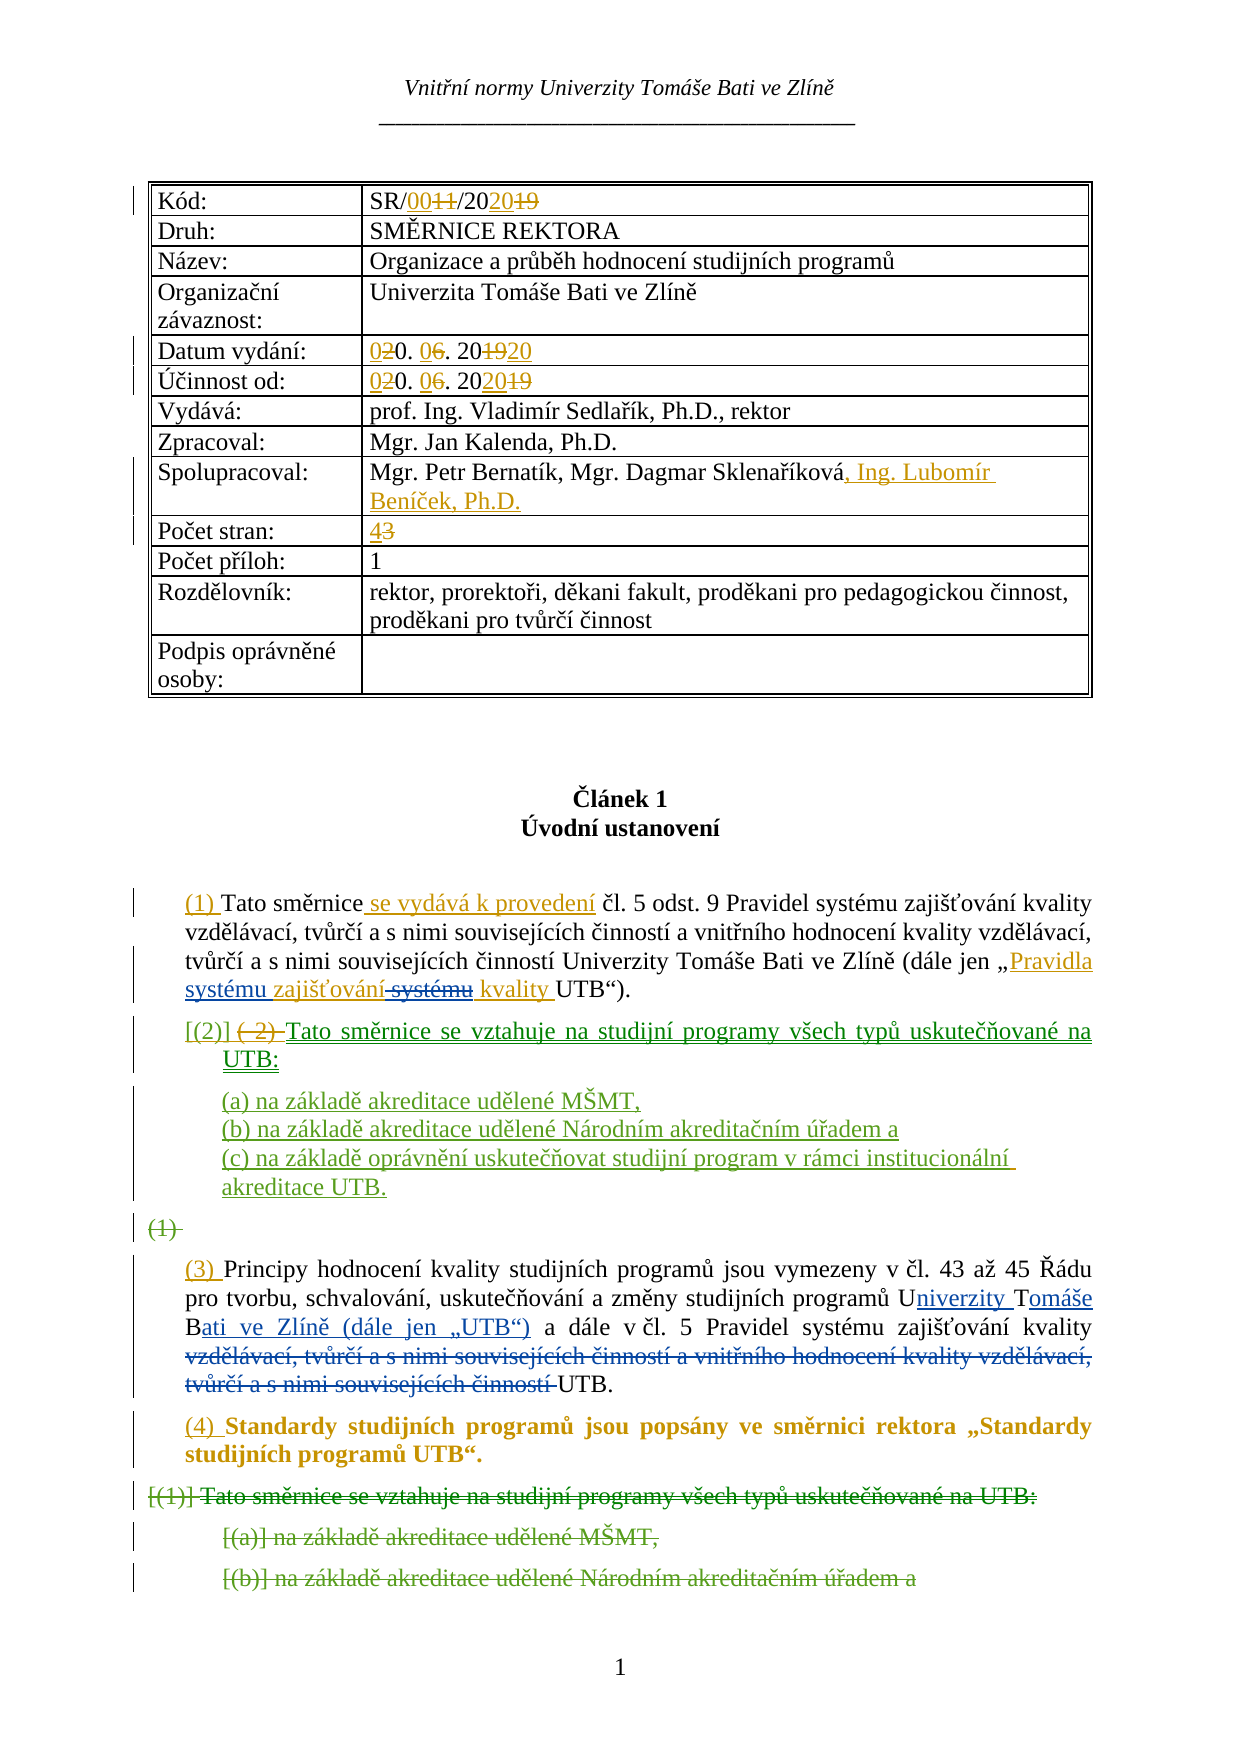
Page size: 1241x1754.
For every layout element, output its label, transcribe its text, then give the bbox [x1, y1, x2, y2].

table_cell Název: [152, 247, 361, 275]
table_cell 1 [363, 547, 1088, 575]
table_cell Rozdělovník: [152, 577, 361, 634]
table_cell Spolupracoval: [152, 457, 361, 514]
text Principy hodnocení kvality studijních programů jsou vymezeny v čl. 43 až 45 Řádu pro tvorbu, schvalování, uskutečňování a změny studijních programů UTB a dále v čl. 5 Pravidel systému zajišťování kvality UTB. [185, 1254, 1093, 1398]
table_cell Organizační závaznost: [152, 277, 361, 334]
table_cell Vydává: [152, 397, 361, 425]
table_header Kód: [152, 186, 361, 214]
table_cell Podpis oprávněné osoby: [152, 636, 361, 693]
table_cell prof. Ing. Vladimír Sedlařík, Ph.D., rektor [363, 397, 1088, 425]
text Článek 1 [148, 784, 1093, 813]
table_cell rektor, prorektoři, děkani fakult, proděkani pro pedagogickou činnost, proděkani pro tvůrčí činnost [363, 577, 1088, 634]
table_cell SMĚRNICE rektora [363, 216, 1088, 245]
table_cell Mgr. Jan Kalenda, Ph.D. [363, 427, 1088, 456]
table_cell Druh: [152, 216, 361, 245]
table_cell [363, 516, 1088, 545]
table_cell Univerzita Tomáše Bati ve Zlíně [363, 277, 1088, 334]
text Standardy studijních programů jsou popsány ve směrnici rektora „Standardy studijních programů UTB“. [185, 1411, 1093, 1468]
table_header SR//20 [363, 186, 1088, 214]
table_cell 0. . 20 [363, 336, 1088, 364]
table_cell 0. . 20 [363, 366, 1088, 395]
table_cell Mgr. Petr Bernatík, Mgr. Dagmar Sklenaříková [363, 457, 1088, 514]
table_cell Organizace a průběh hodnocení studijních programů [363, 247, 1088, 275]
table_cell Datum vydání: [152, 336, 361, 364]
table_cell Počet příloh: [152, 547, 361, 575]
table_cell Zpracoval: [152, 427, 361, 456]
list Tato směrnice čl. 5 odst. 9 Pravidel systému zajišťování kvality vzdělávací, tvůrčí a s nimi souvisejících činností a vnitřního hodnocení kvality vzdělávací, tvůrčí a s nimi souvisejících činností Univerzity Tomáše Bati ve Zlíně (dále jen „UTB“). [185, 888, 1093, 1003]
table_cell Počet stran: [152, 516, 361, 545]
text Úvodní ustanovení [148, 813, 1093, 876]
table_cell Účinnost od: [152, 366, 361, 395]
table_cell [363, 636, 1088, 693]
